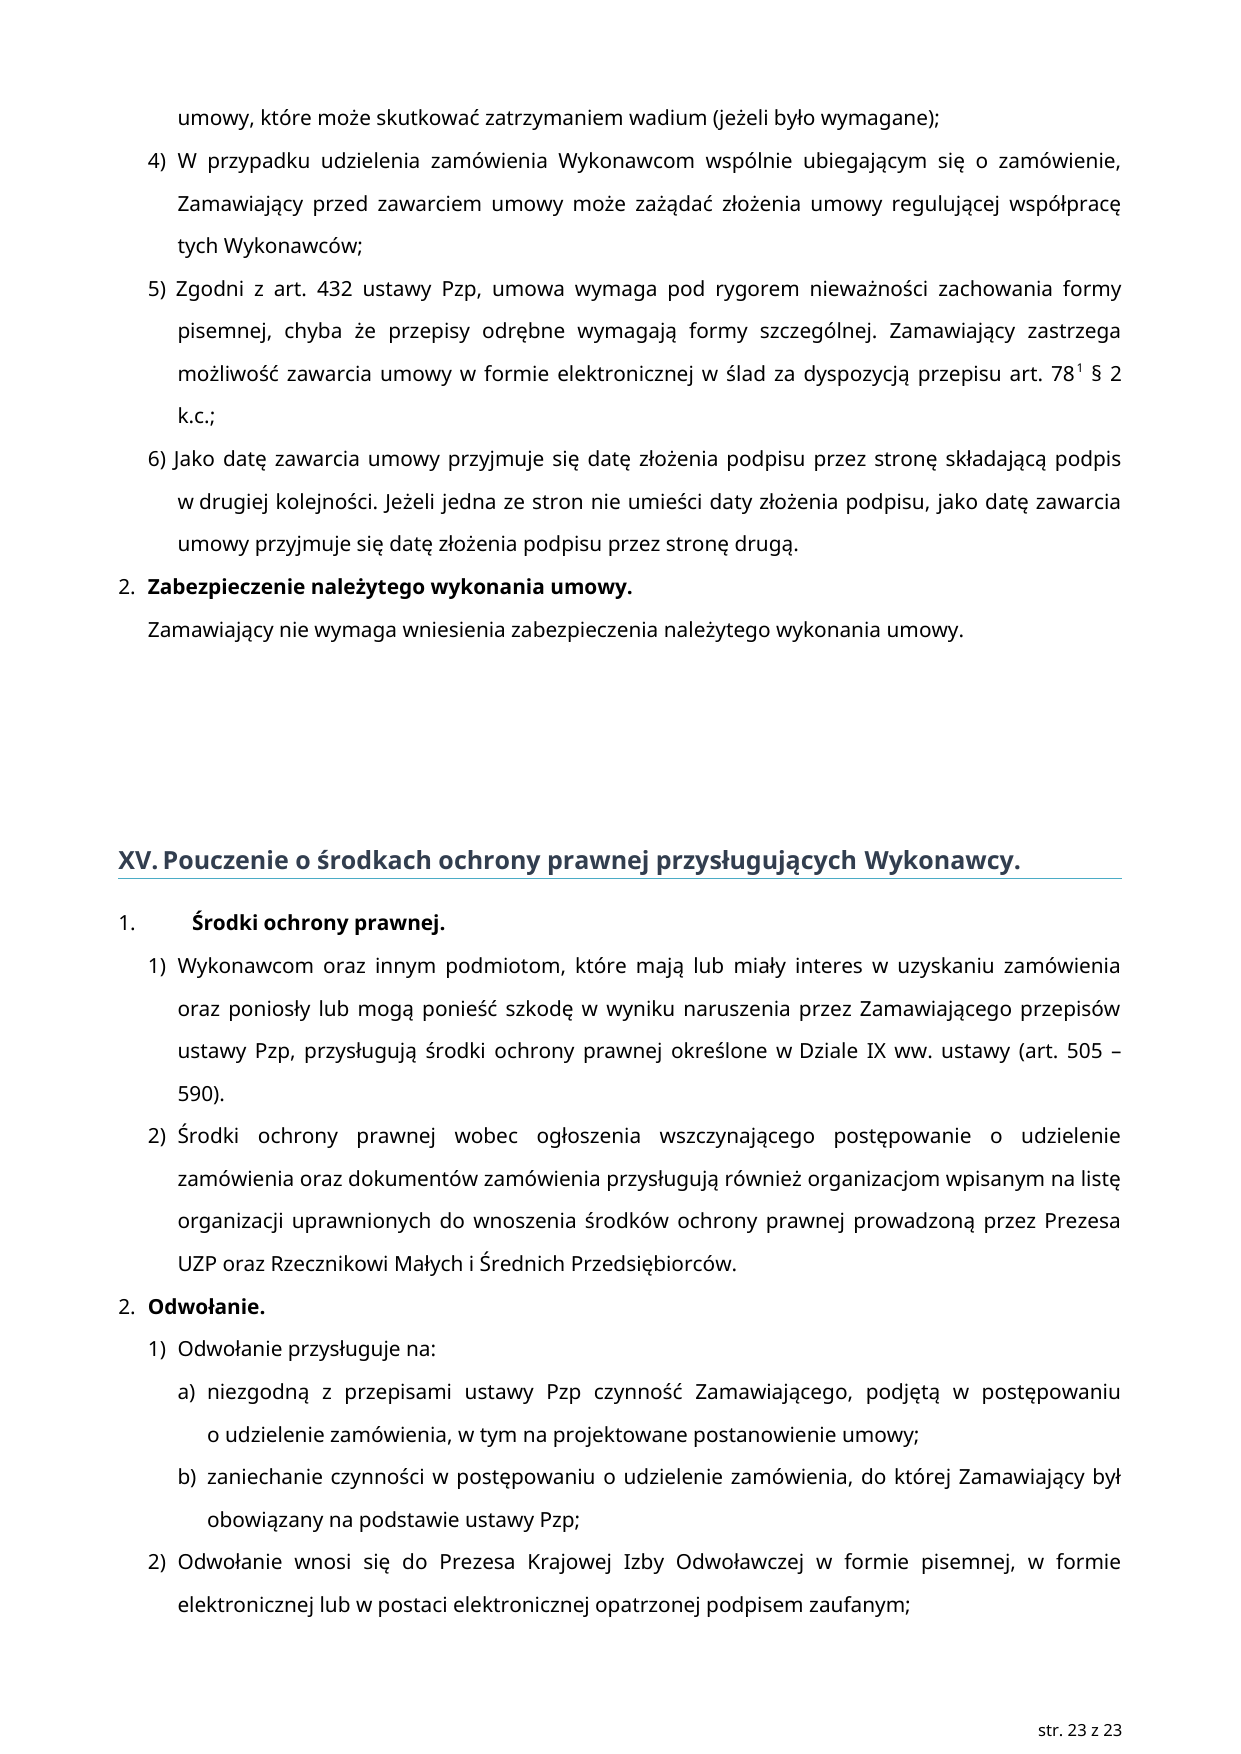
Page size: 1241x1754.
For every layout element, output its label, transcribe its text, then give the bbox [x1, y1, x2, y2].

subtitle Zabezpieczenie należytego wykonania umowy. [118, 572, 1122, 601]
subtitle 6) Jako datę zawarcia umowy przyjmuje się datę złożenia podpisu przez stronę składającą podpis w drugiej kolejności. Jeżeli jedna ze stron nie umieści daty złożenia podpisu, jako datę zawarcia umowy przyjmuje się datę złożenia podpisu przez stronę drugą. [148, 444, 1122, 558]
subtitle Środki ochrony prawnej. [118, 908, 1122, 937]
subtitle Zamawiający nie wymaga wniesienia zabezpieczenia należytego wykonania umowy. [148, 615, 1122, 643]
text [148, 103, 1122, 132]
list Wykonawcom oraz innym podmiotom, które mają lub miały interes w uzyskaniu zamówienia oraz poniosły lub mogą ponieść szkodę w wyniku naruszenia przez Zamawiającego przepisów ustawy Pzp, przysługują środki ochrony prawnej określone w Dziale IX ww. ustawy (art. 505 – 590). [148, 951, 1122, 1107]
text 2) Odwołanie wnosi się do Prezesa Krajowej Izby Odwoławczej w formie pisemnej, w formie elektronicznej lub w postaci elektronicznej opatrzonej podpisem zaufanym; [148, 1547, 1122, 1618]
text b) zaniechanie czynności w postępowaniu o udzielenie zamówienia, do której Zamawiający był obowiązany na podstawie ustawy Pzp; [177, 1462, 1122, 1533]
text 4) W przypadku udzielenia zamówienia Wykonawcom wspólnie ubiegającym się o zamówienie, Zamawiający przed zawarciem umowy może zażądać złożenia umowy regulującej współpracę tych Wykonawców; [148, 146, 1122, 260]
subtitle 5) Zgodni z art. 432 ustawy Pzp, umowa wymaga pod rygorem nieważności zachowania formy pisemnej, chyba że przepisy odrębne wymagają formy szczególnej. Zamawiający zastrzega możliwość zawarcia umowy w formie elektronicznej w ślad za dyspozycją przepisu art. 781 § 2 k.c.; [148, 274, 1122, 430]
subtitle Odwołanie. [118, 1292, 1122, 1320]
list Środki ochrony prawnej wobec ogłoszenia wszczynającego postępowanie o udzielenie zamówienia oraz dokumentów zamówienia przysługują również organizacjom wpisanym na listę organizacji uprawnionych do wnoszenia środków ochrony prawnej prowadzoną przez Prezesa UZP oraz Rzecznikowi Małych i Średnich Przedsiębiorców. [148, 1121, 1122, 1278]
text 1) Odwołanie przysługuje na: [148, 1334, 1122, 1363]
subtitle Pouczenie o środkach ochrony prawnej przysługujących Wykonawcy. [118, 842, 1122, 878]
text a) niezgodną z przepisami ustawy Pzp czynność Zamawiającego, podjętą w postępowaniu o udzielenie zamówienia, w tym na projektowane postanowienie umowy; [177, 1377, 1122, 1448]
